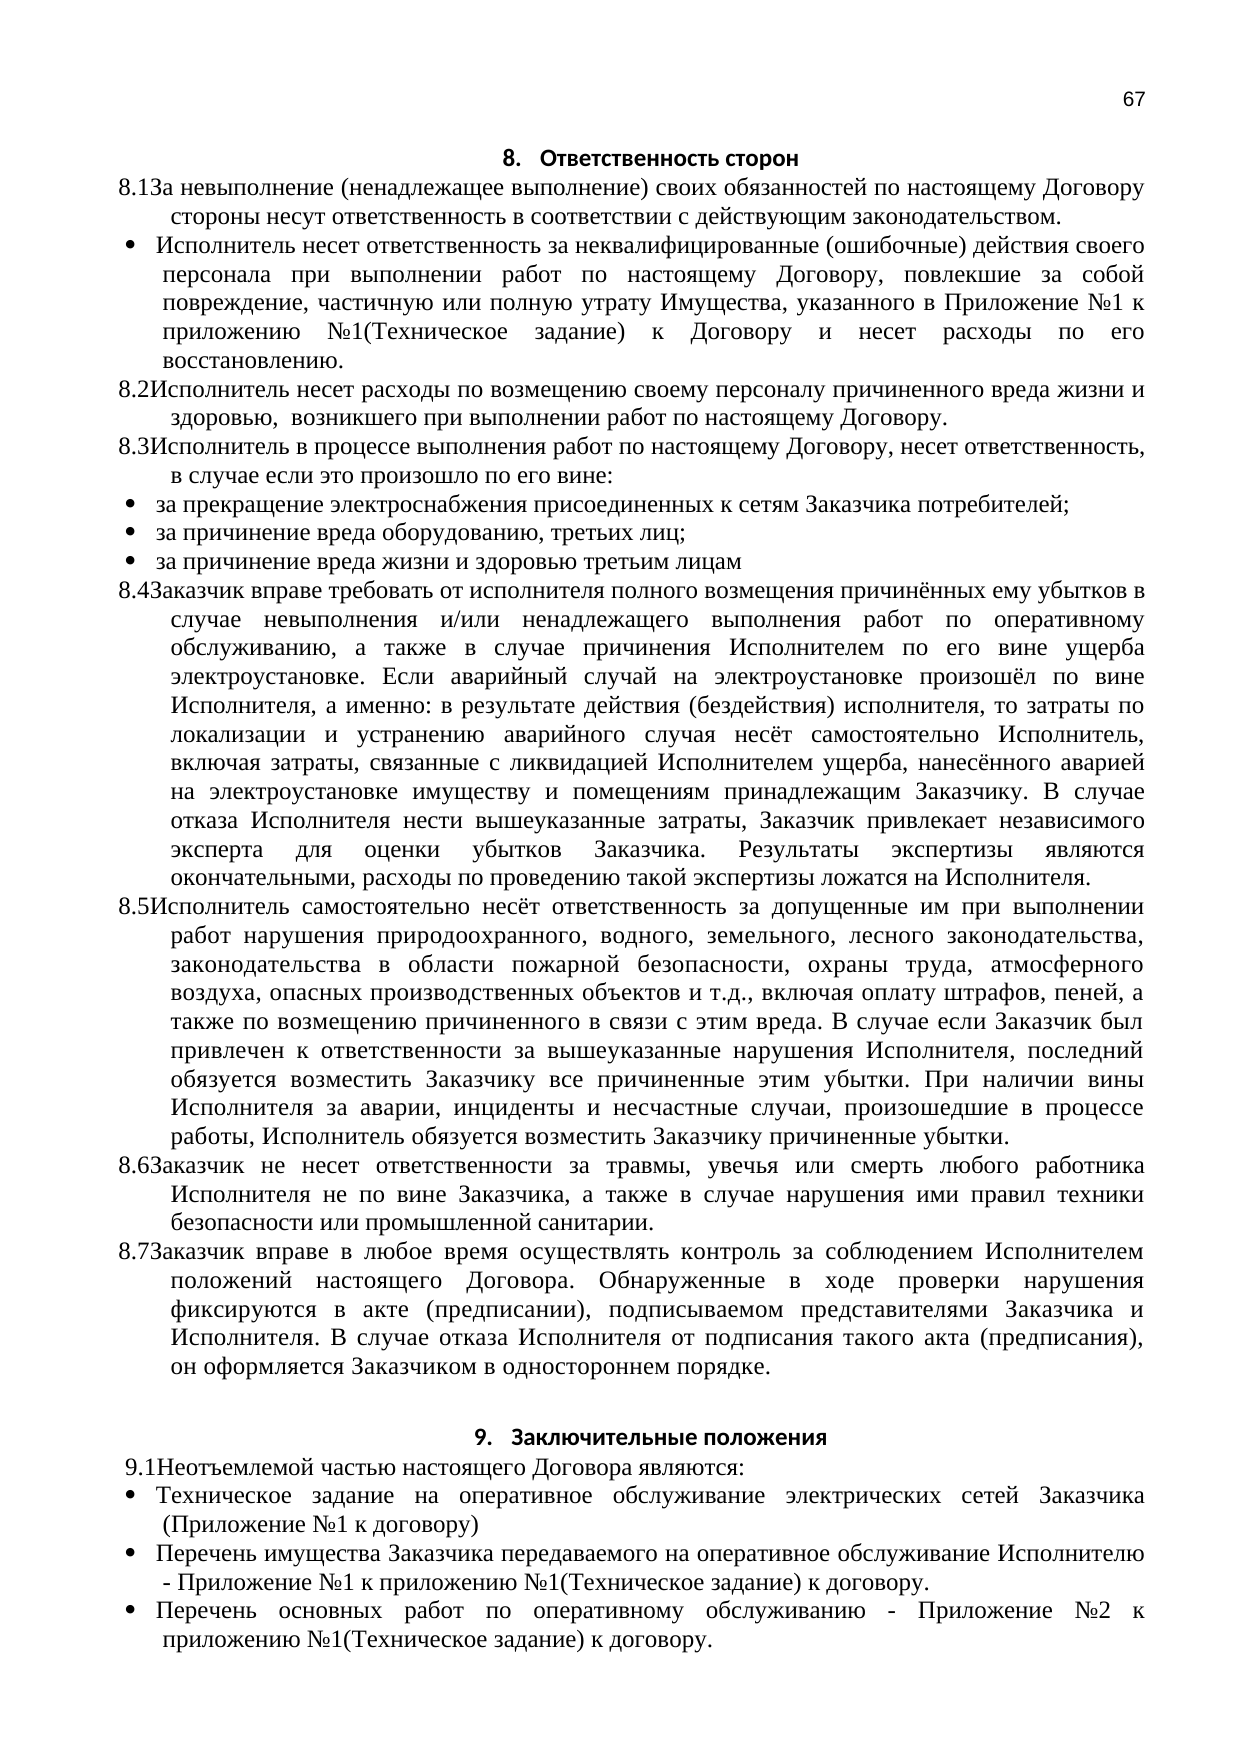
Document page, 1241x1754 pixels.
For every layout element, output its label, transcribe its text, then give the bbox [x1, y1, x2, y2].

list Заказчик вправе требовать от исполнителя полного возмещения причинённых ему убытков в случае невыполнения и/или ненадлежащего выполнения работ по оперативному обслуживанию, а также в случае причинения Исполнителем по его вине ущерба электроустановке. Если аварийный случай на электроустановке произошёл по вине Исполнителя, а именно: в результате действия (бездействия) исполнителя, то затраты по локализации и устранению аварийного случая несёт самостоятельно Исполнитель, включая затраты, связанные с ликвидацией Исполнителем ущерба, нанесённого аварией на электроустановке имуществу и помещениям принадлежащим Заказчику. В случае отказа Исполнителя нести вышеуказанные затраты, Заказчик привлекает независимого эксперта для оценки убытков Заказчика. Результаты экспертизы являются окончательными, расходы по проведению такой экспертизы ложатся на Исполнителя. [118, 575, 1146, 891]
list Ответственность сторон [156, 142, 1146, 172]
list Заказчик не несет ответственности за травмы, увечья или смерть любого работника Исполнителя не по вине Заказчика, а также в случае нарушения ими правил техники безопасности или промышленной санитарии. [118, 1150, 1146, 1236]
list За невыполнение (ненадлежащее выполнение) своих обязанностей по настоящему Договору стороны несут ответственность в соответствии с действующим законодательством. [118, 172, 1146, 230]
list Перечень имущества Заказчика передаваемого на оперативное обслуживание Исполнителю - Приложение №1 к приложению №1(Техническое задание) к договору. [126, 1538, 1146, 1596]
list за причинение вреда оборудованию, третьих лиц; [83, 517, 1146, 546]
list за причинение вреда жизни и здоровью третьим лицам [83, 546, 1146, 575]
list Исполнитель несет расходы по возмещению своему персоналу причиненного вреда жизни и здоровью, возникшего при выполнении работ по настоящему Договору. [118, 374, 1146, 431]
list Заключительные положения [156, 1421, 1146, 1452]
list Исполнитель в процессе выполнения работ по настоящему Договору, несет ответственность, в случае если это произошло по его вине: [118, 431, 1146, 489]
list Техническое задание на оперативное обслуживание электрических сетей Заказчика (Приложение №1 к договору) [126, 1481, 1146, 1538]
list за прекращение электроснабжения присоединенных к сетям Заказчика потребителей; [83, 489, 1146, 517]
list Перечень основных работ по оперативному обслуживанию - Приложение №2 к приложению №1(Техническое задание) к договору. [126, 1596, 1146, 1653]
list Исполнитель несет ответственность за неквалифицированные (ошибочные) действия своего персонала при выполнении работ по настоящему Договору, повлекшие за собой повреждение, частичную или полную утрату Имущества, указанного в Приложение №1 к приложению №1(Техническое задание) к Договору и несет расходы по его восстановлению. [126, 230, 1146, 374]
list Заказчик вправе в любое время осуществлять контроль за соблюдением Исполнителем положений настоящего Договора. Обнаруженные в ходе проверки нарушения фиксируются в акте (предписании), подписываемом представителями Заказчика и Исполнителя. В случае отказа Исполнителя от подписания такого акта (предписания), он оформляется Заказчиком в одностороннем порядке. [118, 1236, 1146, 1380]
list Исполнитель самостоятельно несёт ответственность за допущенные им при выполнении работ нарушения природоохранного, водного, земельного, лесного законодательства, законодательства в области пожарной безопасности, охраны труда, атмосферного воздуха, опасных производственных объектов и т.д., включая оплату штрафов, пеней, а также по возмещению причиненного в связи с этим вреда. В случае если Заказчик был привлечен к ответственности за вышеуказанные нарушения Исполнителя, последний обязуется возместить Заказчику все причиненные этим убытки. При наличии вины Исполнителя за аварии, инциденты и несчастные случаи, произошедшие в процессе работы, Исполнитель обязуется возместить Заказчику причиненные убытки. [118, 891, 1146, 1150]
list Неотъемлемой частью настоящего Договора являются: [125, 1452, 1146, 1481]
